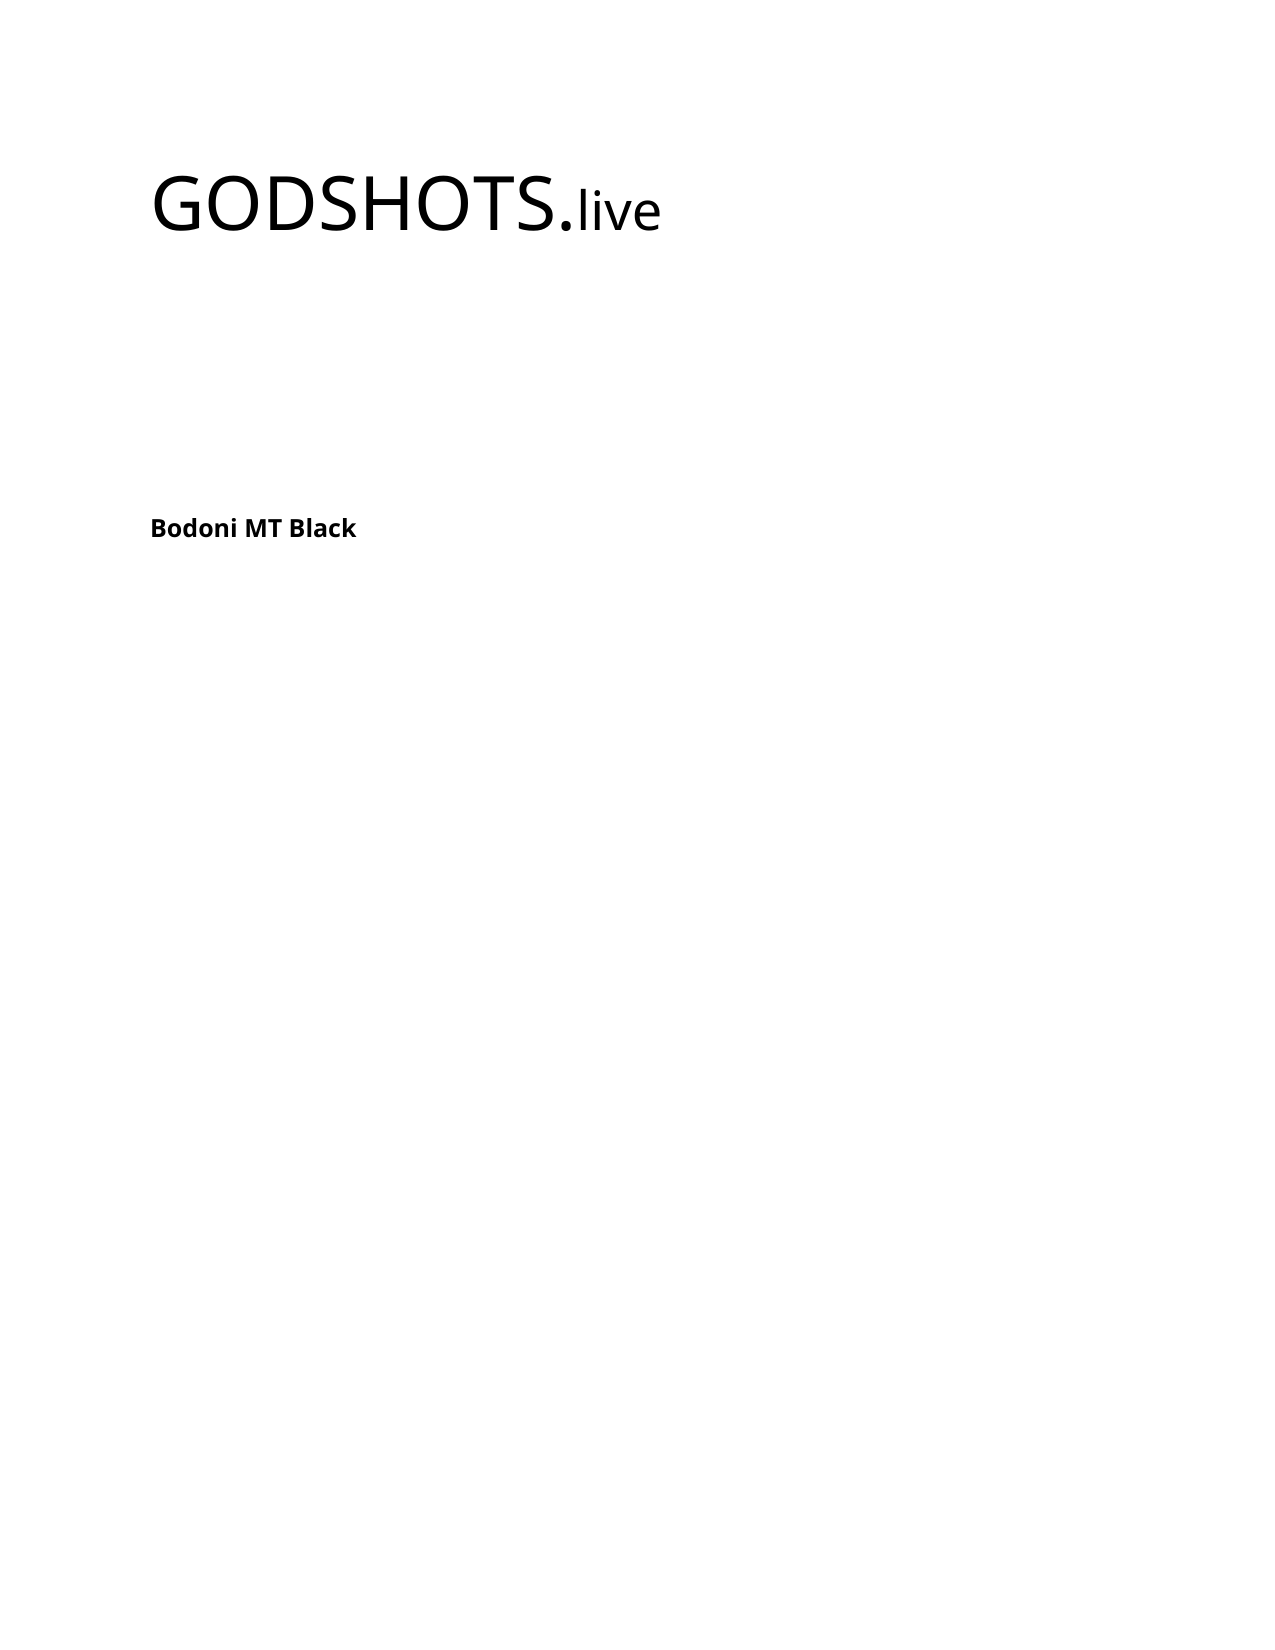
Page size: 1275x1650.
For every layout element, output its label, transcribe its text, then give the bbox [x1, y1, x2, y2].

text Bodoni MT Black [150, 511, 1125, 545]
text GODSHOTS.live [150, 150, 1125, 252]
